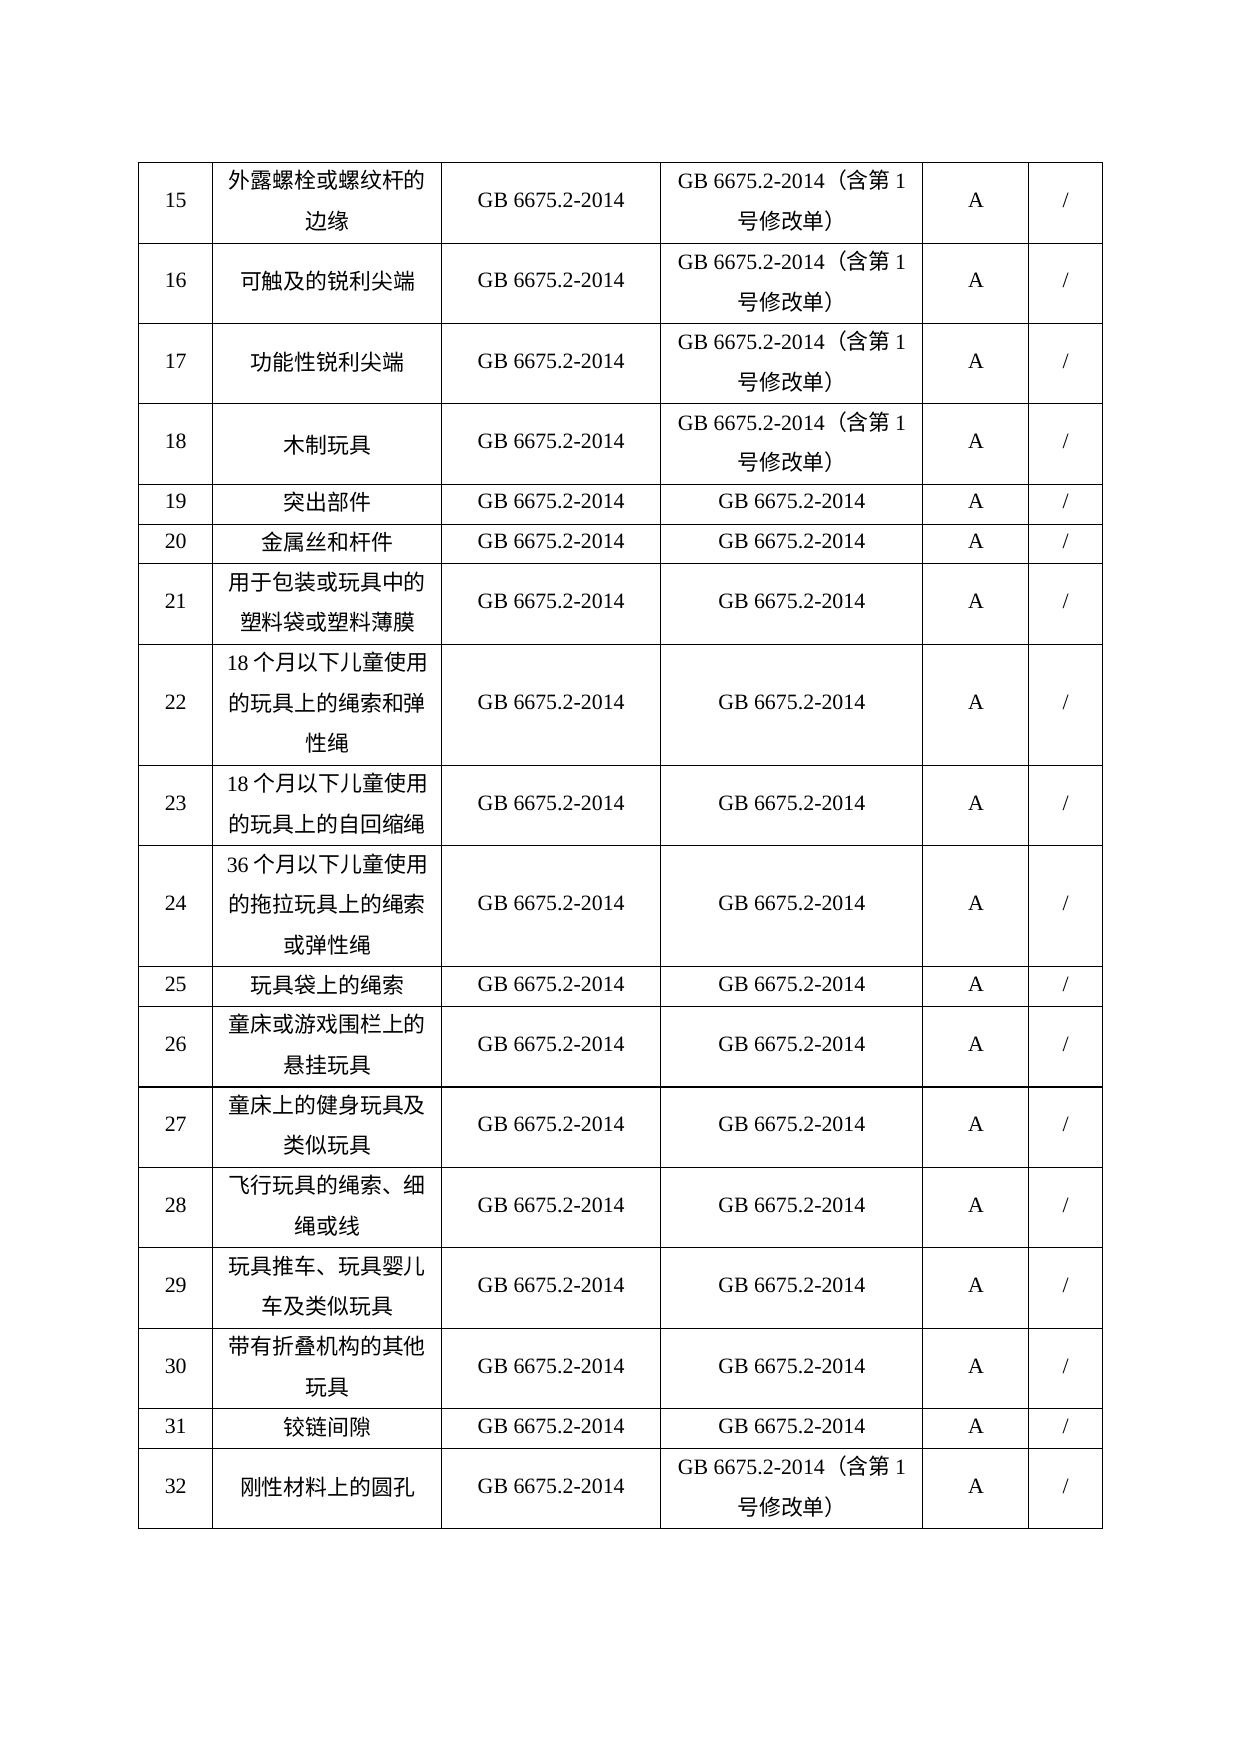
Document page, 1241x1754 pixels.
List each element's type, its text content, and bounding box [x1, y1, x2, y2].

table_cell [661, 163, 922, 242]
table_cell A [923, 1168, 1028, 1247]
table_cell A [923, 1449, 1028, 1528]
table_cell 用于包装或玩具中的塑料袋或塑料薄膜 [213, 564, 441, 644]
table_cell GB 6675.2-2014 [442, 967, 660, 1006]
table_cell A [923, 967, 1028, 1006]
table_cell A [923, 766, 1028, 845]
table_cell 外露螺栓或螺纹杆的边缘 [213, 163, 441, 242]
table_cell / [1029, 1168, 1102, 1247]
table_cell / [1029, 1248, 1102, 1328]
table_cell 26 [139, 1007, 212, 1086]
table_cell 飞行玩具的绳索、细绳或线 [213, 1168, 441, 1247]
table_cell GB 6675.2-2014 [661, 967, 922, 1006]
table_cell / [1029, 564, 1102, 644]
table_cell A [923, 1329, 1028, 1408]
table_cell / [1029, 244, 1102, 323]
table_cell A [923, 564, 1028, 644]
table_cell A [923, 244, 1028, 323]
table_cell / [1029, 1088, 1102, 1167]
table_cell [661, 1449, 922, 1528]
table_cell 27 [139, 1088, 212, 1167]
table_cell 木制玩具 [213, 404, 441, 484]
table_cell GB 6675.2-2014 [661, 564, 922, 644]
table_cell 功能性锐利尖端 [213, 324, 441, 403]
table_cell 刚性材料上的圆孔 [213, 1449, 441, 1528]
table_cell GB 6675.2-2014 [442, 1329, 660, 1408]
table_cell 玩具袋上的绳索 [213, 967, 441, 1006]
table_cell GB 6675.2-2014 [442, 1248, 660, 1328]
table_cell A [923, 1007, 1028, 1086]
table_cell A [923, 1088, 1028, 1167]
table_cell 23 [139, 766, 212, 845]
table_cell / [1029, 324, 1102, 403]
table_cell GB 6675.2-2014 [661, 485, 922, 523]
table_cell GB 6675.2-2014 [661, 1409, 922, 1448]
table_cell 可触及的锐利尖端 [213, 244, 441, 323]
table_cell 29 [139, 1248, 212, 1328]
table_cell / [1029, 525, 1102, 563]
table_cell 16 [139, 244, 212, 323]
table_cell / [1029, 1409, 1102, 1448]
table_cell GB 6675.2-2014 [661, 525, 922, 563]
table_cell 玩具推车、玩具婴儿车及类似玩具 [213, 1248, 441, 1328]
table_cell 突出部件 [213, 485, 441, 523]
table_cell 32 [139, 1449, 212, 1528]
table_cell 20 [139, 525, 212, 563]
table_cell A [923, 1409, 1028, 1448]
table_cell / [1029, 404, 1102, 484]
table_cell GB 6675.2-2014 [442, 645, 660, 765]
table_cell 18个月以下儿童使用的玩具上的绳索和弹性绳 [213, 645, 441, 765]
table_cell 18个月以下儿童使用的玩具上的自回缩绳 [213, 766, 441, 845]
table_cell / [1029, 766, 1102, 845]
table_cell A [923, 163, 1028, 242]
table_cell GB 6675.2-2014 [661, 1168, 922, 1247]
table_cell A [923, 525, 1028, 563]
table_cell 25 [139, 967, 212, 1006]
table_cell GB 6675.2-2014 [661, 1329, 922, 1408]
table_cell GB 6675.2-2014 [442, 1007, 660, 1086]
table_cell 铰链间隙 [213, 1409, 441, 1448]
table_cell 童床或游戏围栏上的悬挂玩具 [213, 1007, 441, 1086]
table_cell GB 6675.2-2014 [442, 1088, 660, 1167]
table_cell / [1029, 1007, 1102, 1086]
table_cell GB 6675.2-2014 [661, 766, 922, 845]
table_cell GB 6675.2-2014 [661, 1088, 922, 1167]
table_cell 19 [139, 485, 212, 523]
table_cell 36个月以下儿童使用的拖拉玩具上的绳索或弹性绳 [213, 846, 441, 966]
table_cell GB 6675.2-2014 [442, 1449, 660, 1528]
table_cell 童床上的健身玩具及类似玩具 [213, 1088, 441, 1167]
table_cell GB 6675.2-2014 [442, 244, 660, 323]
table_cell 18 [139, 404, 212, 484]
table_cell GB 6675.2-2014（含第1号修改单） [661, 244, 922, 323]
table_cell A [923, 485, 1028, 523]
table_cell GB 6675.2-2014 [442, 846, 660, 966]
table_cell 28 [139, 1168, 212, 1247]
table_cell GB 6675.2-2014 [442, 1409, 660, 1448]
table_cell / [1029, 1449, 1102, 1528]
table_cell 金属丝和杆件 [213, 525, 441, 563]
table_cell A [923, 404, 1028, 484]
table_cell GB 6675.2-2014 [442, 1168, 660, 1247]
table_cell GB 6675.2-2014 [442, 324, 660, 403]
table_cell 31 [139, 1409, 212, 1448]
table_cell / [1029, 645, 1102, 765]
table_cell GB 6675.2-2014 [442, 485, 660, 523]
table_cell A [923, 324, 1028, 403]
table_cell GB 6675.2-2014 [442, 525, 660, 563]
table_cell GB 6675.2-2014 [442, 404, 660, 484]
table_cell / [1029, 485, 1102, 523]
table_cell 22 [139, 645, 212, 765]
table_cell 24 [139, 846, 212, 966]
table_cell 30 [139, 1329, 212, 1408]
table_cell 带有折叠机构的其他玩具 [213, 1329, 441, 1408]
table_cell 17 [139, 324, 212, 403]
table_cell GB 6675.2-2014 [442, 766, 660, 845]
table_cell A [923, 645, 1028, 765]
table_cell / [1029, 846, 1102, 966]
table_cell 15 [139, 163, 212, 242]
table_cell / [1029, 967, 1102, 1006]
table_cell A [923, 1248, 1028, 1328]
table_cell GB 6675.2-2014 [661, 1248, 922, 1328]
table_cell GB 6675.2-2014（含第1号修改单） [661, 404, 922, 484]
table_cell 21 [139, 564, 212, 644]
table_cell GB 6675.2-2014 [442, 163, 660, 242]
table_cell GB 6675.2-2014 [661, 1007, 922, 1086]
table_cell GB 6675.2-2014 [661, 645, 922, 765]
table_cell / [1029, 1329, 1102, 1408]
table_cell A [923, 846, 1028, 966]
table_cell GB 6675.2-2014 [661, 846, 922, 966]
table_cell GB 6675.2-2014 [442, 564, 660, 644]
table_cell / [1029, 163, 1102, 242]
table_cell GB 6675.2-2014（含第1号修改单） [661, 324, 922, 403]
